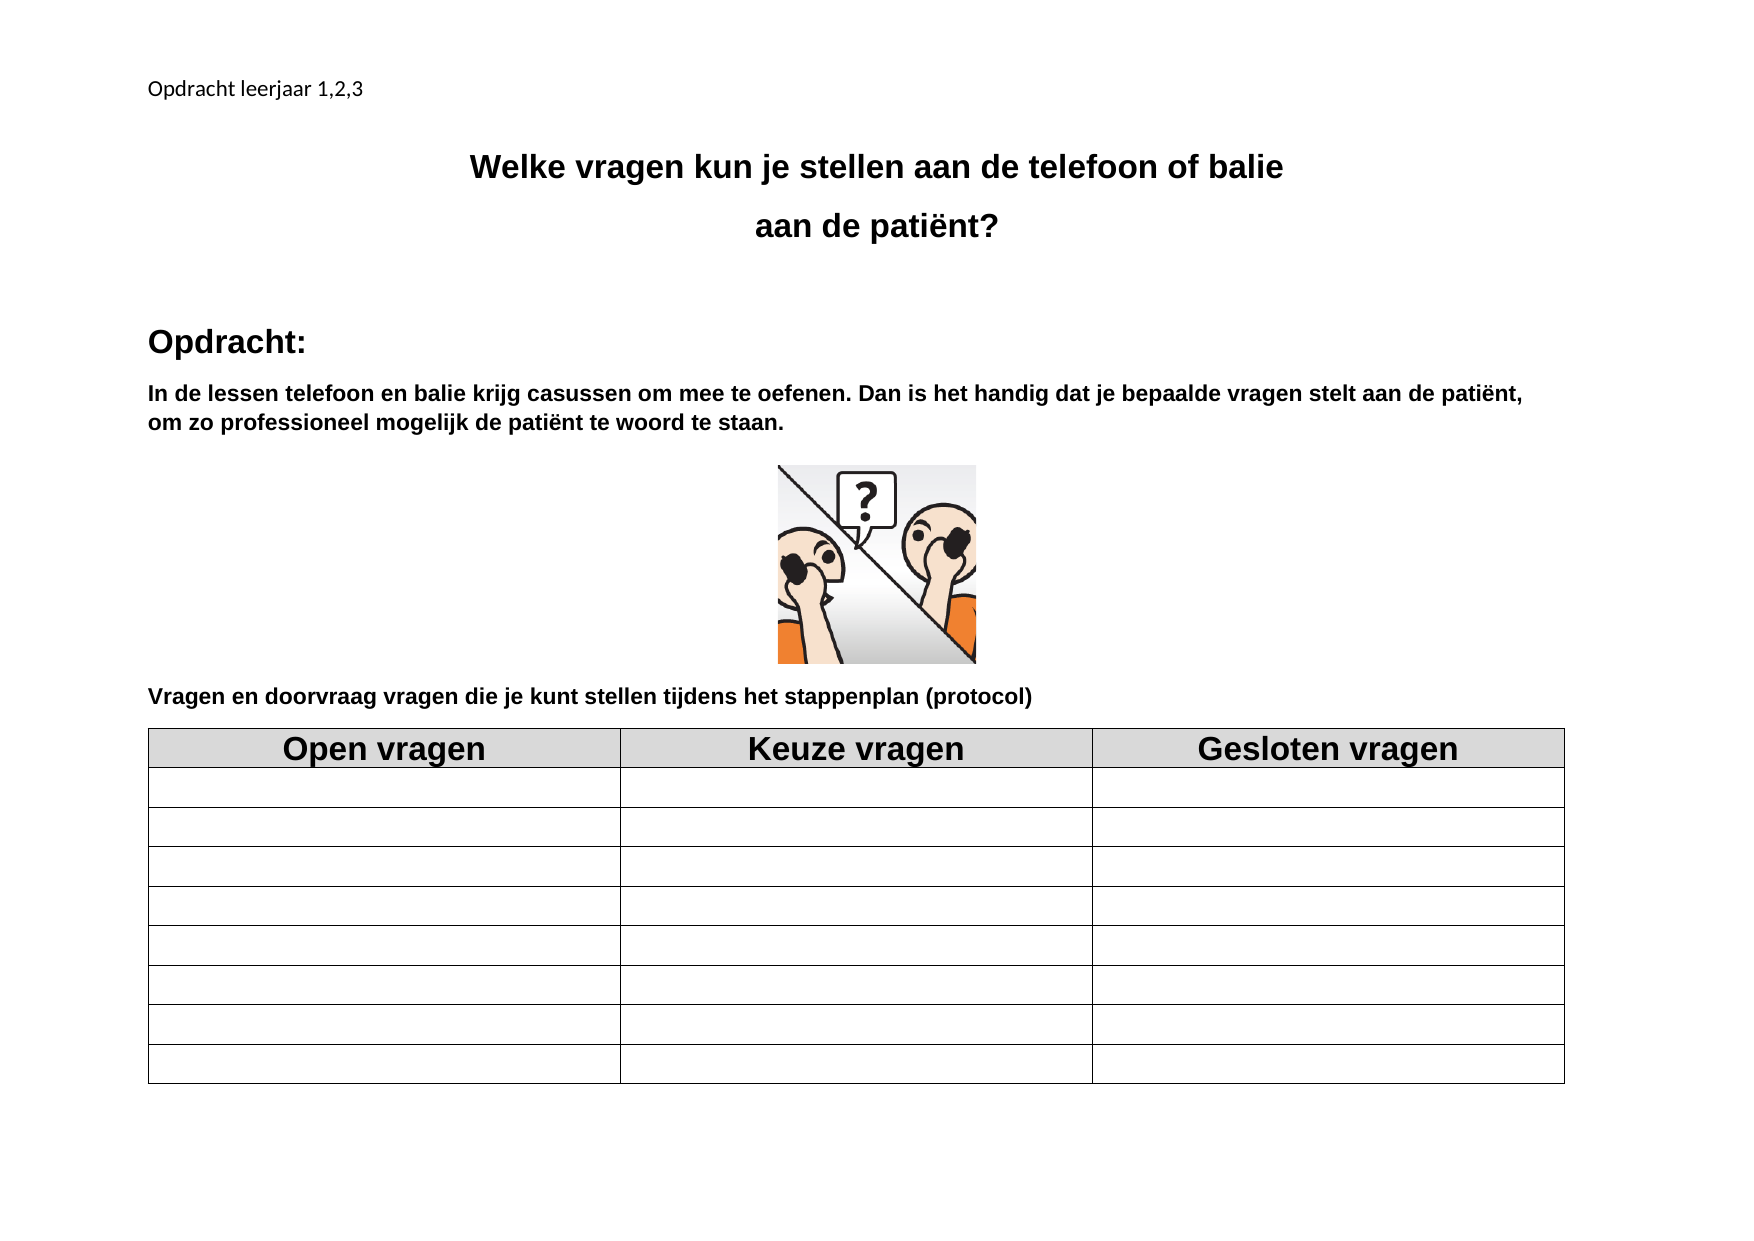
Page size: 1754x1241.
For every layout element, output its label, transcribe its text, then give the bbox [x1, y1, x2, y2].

table_cell [149, 887, 620, 925]
table_header Keuze vragen [621, 729, 1092, 767]
table_cell [1093, 768, 1564, 807]
text In de lessen telefoon en balie krijg casussen om mee te oefenen. Dan is het handig dat je bepaalde vragen stelt aan de patiënt, [148, 380, 1606, 406]
table_cell [621, 887, 1092, 925]
table_cell [149, 966, 620, 1004]
table_cell [621, 966, 1092, 1004]
table_cell [621, 847, 1092, 886]
table_cell [149, 1045, 620, 1083]
picture [777, 465, 977, 664]
text om zo professioneel mogelijk de patiënt te woord te staan. [148, 408, 1606, 435]
table_cell [621, 1045, 1092, 1083]
table_cell [149, 847, 620, 886]
table_cell [621, 808, 1092, 846]
table_cell [1093, 1005, 1564, 1044]
table_cell [149, 926, 620, 965]
table_cell [149, 768, 620, 807]
table_cell [1093, 966, 1564, 1004]
table_cell [149, 1005, 620, 1044]
table_cell [621, 926, 1092, 965]
table_header Open vragen [149, 729, 620, 767]
table_cell [621, 1005, 1092, 1044]
table_cell [1093, 847, 1564, 886]
table_cell [621, 768, 1092, 807]
table_cell [149, 808, 620, 846]
table_cell [1093, 1045, 1564, 1083]
text Vragen en doorvraag vragen die je kunt stellen tijdens het stappenplan (protocol) [148, 683, 1606, 709]
text aan de patiënt? [148, 206, 1606, 244]
table_header Gesloten vragen [1093, 729, 1564, 767]
table_cell [1093, 887, 1564, 925]
table_cell [1093, 926, 1564, 965]
text Opdracht: [148, 322, 1606, 360]
text Welke vragen kun je stellen aan de telefoon of balie [148, 148, 1606, 186]
table_cell [1093, 808, 1564, 846]
